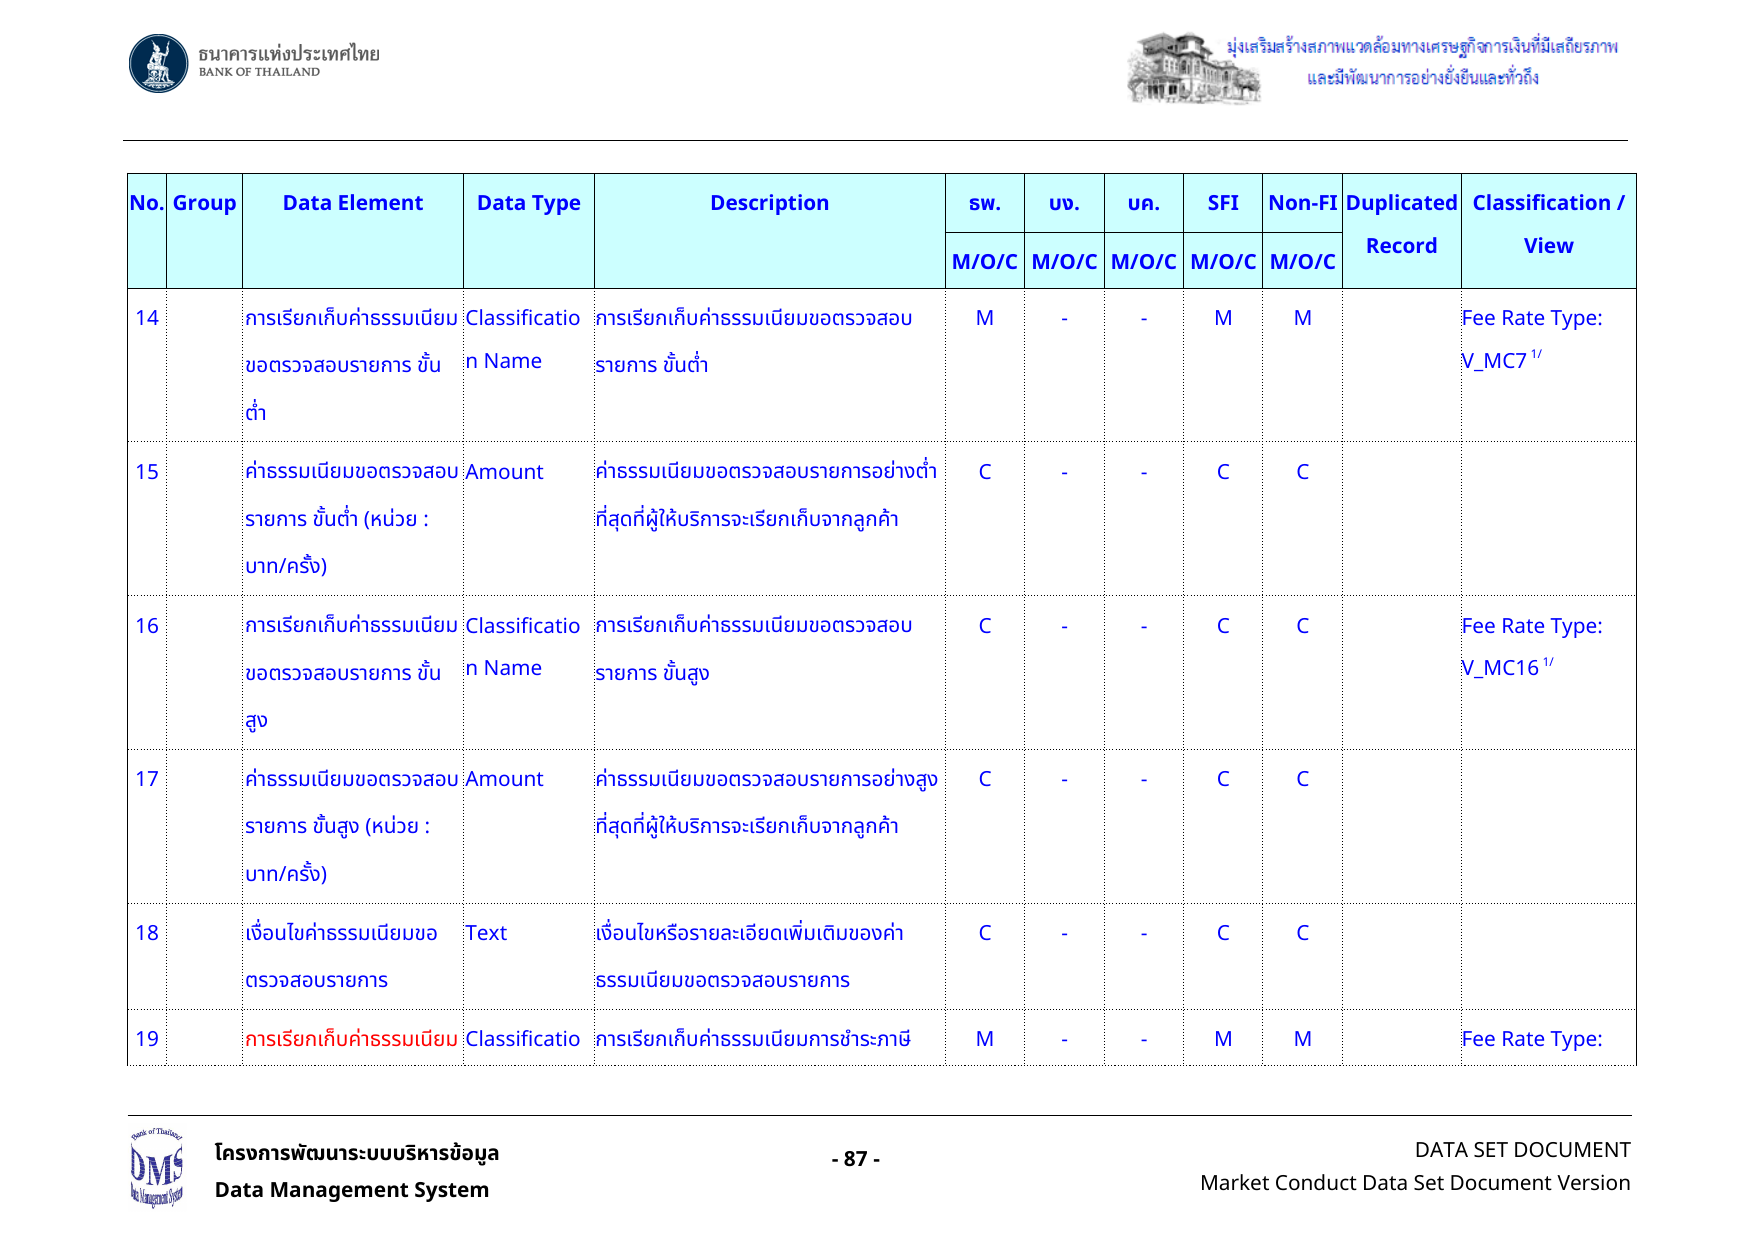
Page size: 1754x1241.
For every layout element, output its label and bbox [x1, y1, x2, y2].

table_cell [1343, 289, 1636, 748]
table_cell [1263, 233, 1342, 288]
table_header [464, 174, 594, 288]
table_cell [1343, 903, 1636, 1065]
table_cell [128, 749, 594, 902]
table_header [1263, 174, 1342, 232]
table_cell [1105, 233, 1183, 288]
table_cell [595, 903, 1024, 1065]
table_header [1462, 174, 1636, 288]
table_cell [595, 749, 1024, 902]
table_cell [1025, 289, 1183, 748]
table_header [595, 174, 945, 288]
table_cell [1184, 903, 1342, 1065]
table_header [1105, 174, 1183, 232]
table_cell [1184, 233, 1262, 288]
picture [118, 24, 391, 103]
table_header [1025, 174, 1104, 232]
picture [127, 1123, 187, 1212]
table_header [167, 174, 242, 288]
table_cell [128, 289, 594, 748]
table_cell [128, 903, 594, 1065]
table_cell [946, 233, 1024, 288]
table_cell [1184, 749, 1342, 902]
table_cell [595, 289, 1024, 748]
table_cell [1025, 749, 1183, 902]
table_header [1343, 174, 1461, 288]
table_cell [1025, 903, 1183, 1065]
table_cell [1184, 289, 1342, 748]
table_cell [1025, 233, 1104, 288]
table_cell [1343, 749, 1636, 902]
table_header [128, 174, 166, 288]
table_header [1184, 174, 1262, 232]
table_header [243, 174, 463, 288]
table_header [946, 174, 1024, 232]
picture [1126, 28, 1622, 108]
